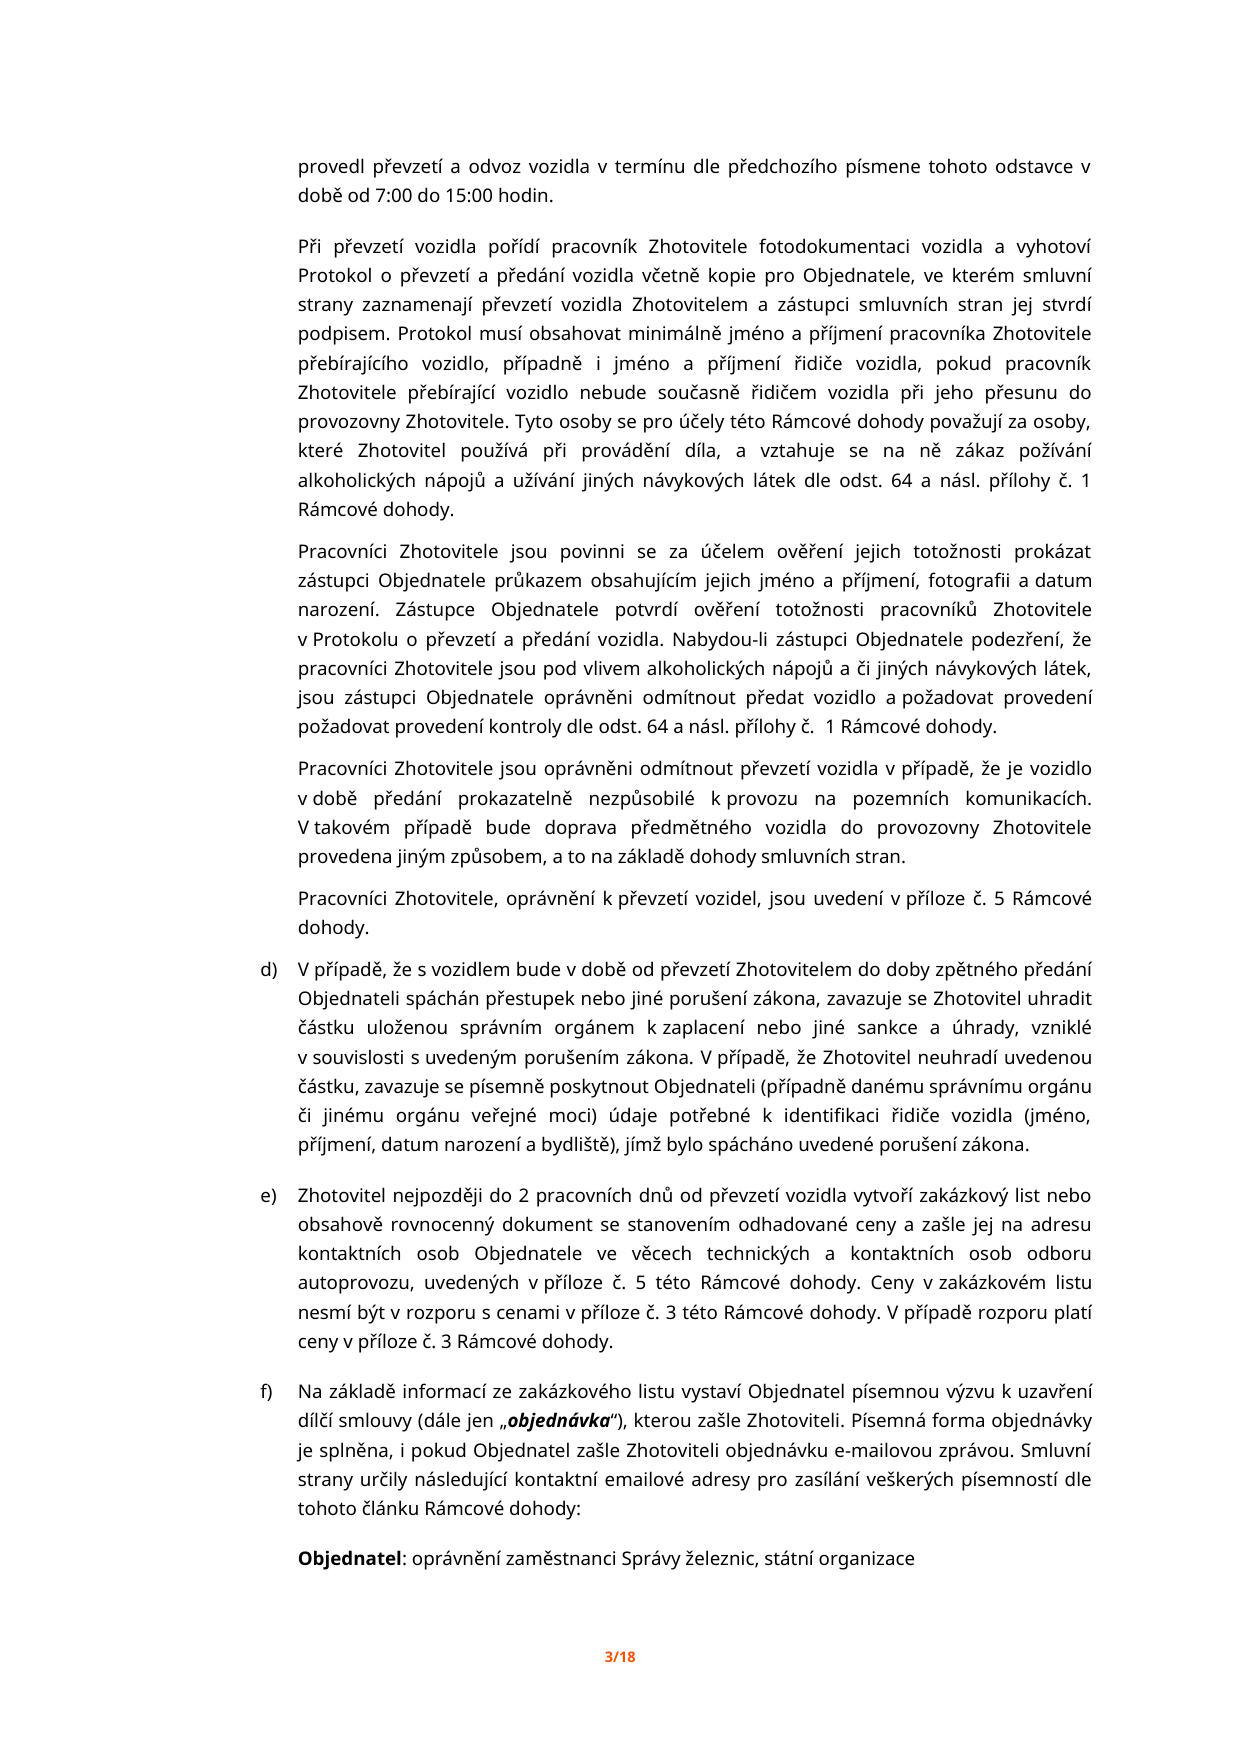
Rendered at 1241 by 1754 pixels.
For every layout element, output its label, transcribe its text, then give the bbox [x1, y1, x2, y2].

list Zhotovitel nejpozději do 2 pracovních dnů od převzetí vozidla vytvoří zakázkový list nebo obsahově rovnocenný dokument se stanovením odhadované ceny a zašle jej na adresu kontaktních osob Objednatele ve věcech technických a kontaktních osob odboru autoprovozu, uvedených v příloze č. 5 této Rámcové dohody. Ceny v zakázkovém listu nesmí být v rozporu s cenami v příloze č. 3 této Rámcové dohody. V případě rozporu platí ceny v příloze č. 3 Rámcové dohody. [260, 1182, 1092, 1354]
text Objednatel: oprávnění zaměstnanci Správy železnic, státní organizace [298, 1546, 1092, 1571]
text Pracovníci Zhotovitele jsou povinni se za účelem ověření jejich totožnosti prokázat zástupci Objednatele průkazem obsahujícím jejich jméno a příjmení, fotografii a datum narození. Zástupce Objednatele potvrdí ověření totožnosti pracovníků Zhotovitele v Protokolu o převzetí a předání vozidla. Nabydou-li zástupci Objednatele podezření, že pracovníci Zhotovitele jsou pod vlivem alkoholických nápojů a či jiných návykových látek, jsou zástupci Objednatele oprávněni odmítnout předat vozidlo a požadovat provedení požadovat provedení kontroly dle odst. 64 a násl. přílohy č. 1 Rámcové dohody. [298, 538, 1092, 739]
text Pracovníci Zhotovitele, oprávnění k převzetí vozidel, jsou uvedení v příloze č. 5 Rámcové dohody. [298, 885, 1092, 940]
text Při převzetí vozidla pořídí pracovník Zhotovitele fotodokumentaci vozidla a vyhotoví Protokol o převzetí a předání vozidla včetně kopie pro Objednatele, ve kterém smluvní strany zaznamenají převzetí vozidla Zhotovitelem a zástupci smluvních stran jej stvrdí podpisem. Protokol musí obsahovat minimálně jméno a příjmení pracovníka Zhotovitele přebírajícího vozidlo, případně i jméno a příjmení řidiče vozidla, pokud pracovník Zhotovitele přebírající vozidlo nebude současně řidičem vozidla při jeho přesunu do provozovny Zhotovitele. Tyto osoby se pro účely této Rámcové dohody považují za osoby, které Zhotovitel používá při provádění díla, a vztahuje se na ně zákaz požívání alkoholických nápojů a užívání jiných návykových látek dle odst. 64 a násl. přílohy č. 1 Rámcové dohody. [298, 233, 1092, 522]
list Na základě informací ze zakázkového listu vystaví Objednatel písemnou výzvu k uzavření dílčí smlouvy (dále jen „objednávka“), kterou zašle Zhotoviteli. Písemná forma objednávky je splněna, i pokud Objednatel zašle Zhotoviteli objednávku e-mailovou zprávou. Smluvní strany určily následující kontaktní emailové adresy pro zasílání veškerých písemností dle tohoto článku Rámcové dohody: [260, 1378, 1092, 1521]
list V případě, že s vozidlem bude v době od převzetí Zhotovitelem do doby zpětného předání Objednateli spáchán přestupek nebo jiné porušení zákona, zavazuje se Zhotovitel uhradit částku uloženou správním orgánem k zaplacení nebo jiné sankce a úhrady, vzniklé v souvislosti s uvedeným porušením zákona. V případě, že Zhotovitel neuhradí uvedenou částku, zavazuje se písemně poskytnout Objednateli (případně danému správnímu orgánu či jinému orgánu veřejné moci) údaje potřebné k identifikaci řidiče vozidla (jméno, příjmení, datum narození a bydliště), jímž bylo spácháno uvedené porušení zákona. [260, 956, 1092, 1157]
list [260, 153, 1092, 208]
text Pracovníci Zhotovitele jsou oprávněni odmítnout převzetí vozidla v případě, že je vozidlo v době předání prokazatelně nezpůsobilé k provozu na pozemních komunikacích. V takovém případě bude doprava předmětného vozidla do provozovny Zhotovitele provedena jiným způsobem, a to na základě dohody smluvních stran. [298, 756, 1092, 869]
